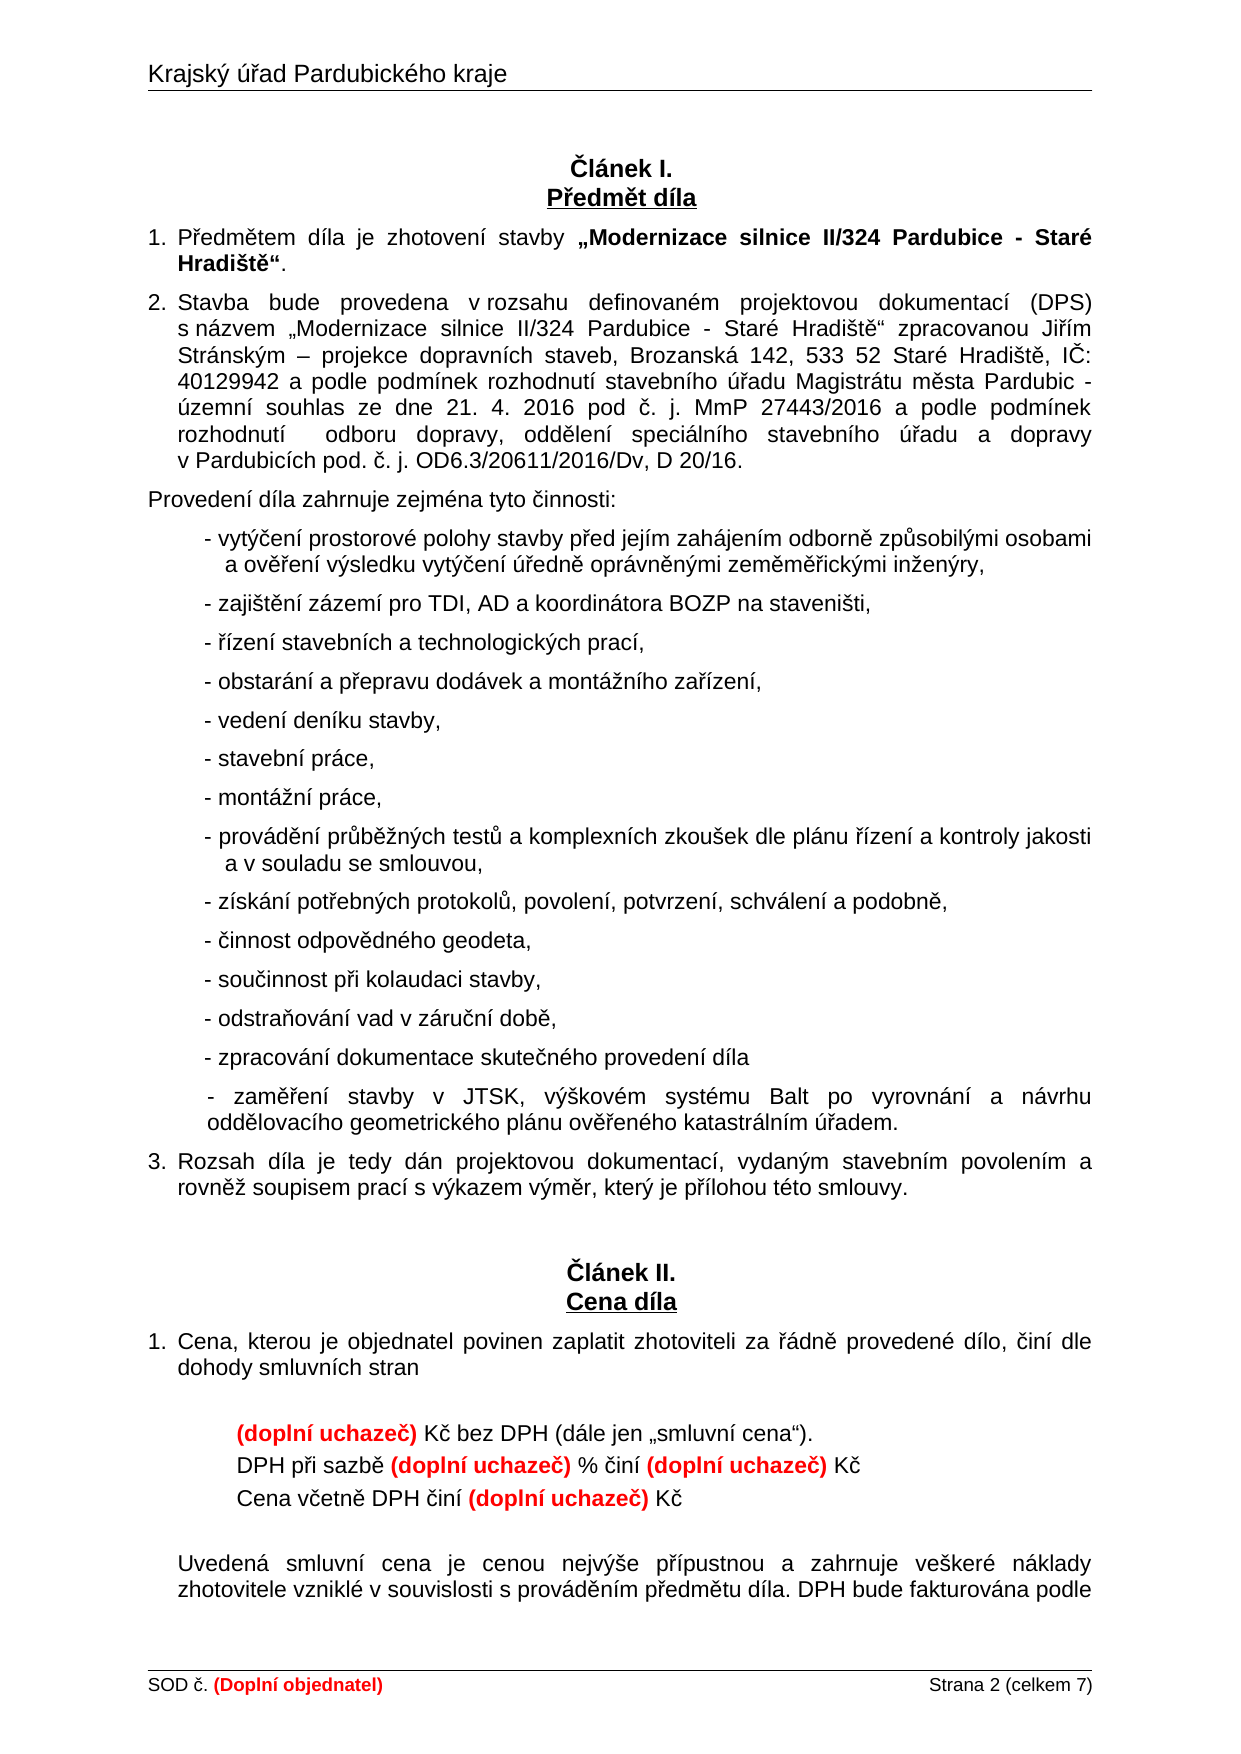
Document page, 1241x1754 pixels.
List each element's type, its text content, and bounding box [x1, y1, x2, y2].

text (doplní uchazeč) Kč bez DPH (dále jen „smluvní cena“). [236, 1419, 1092, 1446]
text 2. Stavba bude provedena v rozsahu definovaném projektovou dokumentací (DPS) s názvem „Modernizace silnice II/324 Pardubice - Staré Hradiště“ zpracovanou Jiřím Stránským – projekce dopravních staveb, Brozanská 142, 533 52 Staré Hradiště, IČ: 40129942 a podle podmínek rozhodnutí stavebního úřadu Magistrátu města Pardubic - územní souhlas ze dne 21. 4. 2016 pod č. j. MmP 27443/2016 a podle podmínek rozhodnutí odboru dopravy, oddělení speciálního stavebního úřadu a dopravy v Pardubicích pod. č. j. OD6.3/20611/2016/Dv, D 20/16. [148, 289, 1092, 473]
text Článek I. [148, 154, 1095, 182]
text Cena včetně DPH činí (doplní uchazeč) Kč [236, 1485, 1092, 1511]
subtitle Předmět díla [148, 182, 1095, 211]
text - zaměření stavby v JTSK, výškovém systému Balt po vyrovnání a návrhu oddělovacího geometrického plánu ověřeného katastrálním úřadem. [148, 1083, 1092, 1135]
text - provádění průběžných testů a komplexních zkoušek dle plánu řízení a kontroly jakosti a v souladu se smlouvou, [148, 823, 1092, 876]
text - vedení deníku stavby, [148, 707, 1092, 733]
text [177, 1550, 1092, 1603]
text - obstarání a přepravu dodávek a montážního zařízení, [148, 668, 1092, 694]
text - zajištění zázemí pro TDI, AD a koordinátora BOZP na staveništi, [148, 590, 1092, 616]
text - montážní práce, [148, 784, 1092, 811]
text - odstraňování vad v záruční době, [148, 1005, 1092, 1031]
text - činnost odpovědného geodeta, [148, 927, 1092, 953]
text - získání potřebných protokolů, povolení, potvrzení, schválení a podobně, [148, 888, 1092, 915]
text - stavební práce, [148, 745, 1092, 772]
text Článek II. [148, 1258, 1095, 1287]
text 1. Předmětem díla je zhotovení stavby „Modernizace silnice II/324 Pardubice - Staré Hradiště“. [148, 224, 1092, 276]
text DPH při sazbě (doplní uchazeč) % činí (doplní uchazeč) Kč [236, 1452, 1092, 1478]
text - zpracování dokumentace skutečného provedení díla [148, 1044, 1092, 1070]
text Cena díla [148, 1287, 1095, 1316]
list Cena, kterou je objednatel povinen zaplatit zhotoviteli za řádně provedené dílo, činí dle dohody smluvních stran [148, 1328, 1092, 1381]
text Provedení díla zahrnuje zejména tyto činnosti: [148, 486, 1092, 512]
text - řízení stavebních a technologických prací, [148, 629, 1092, 655]
text 3. Rozsah díla je tedy dán projektovou dokumentací, vydaným stavebním povolením a rovněž soupisem prací s výkazem výměr, který je přílohou této smlouvy. [148, 1148, 1092, 1201]
text - součinnost při kolaudaci stavby, [148, 966, 1092, 992]
text - vytýčení prostorové polohy stavby před jejím zahájením odborně způsobilými osobami a ověření výsledku vytýčení úředně oprávněnými zeměměřickými inženýry, [148, 525, 1092, 577]
